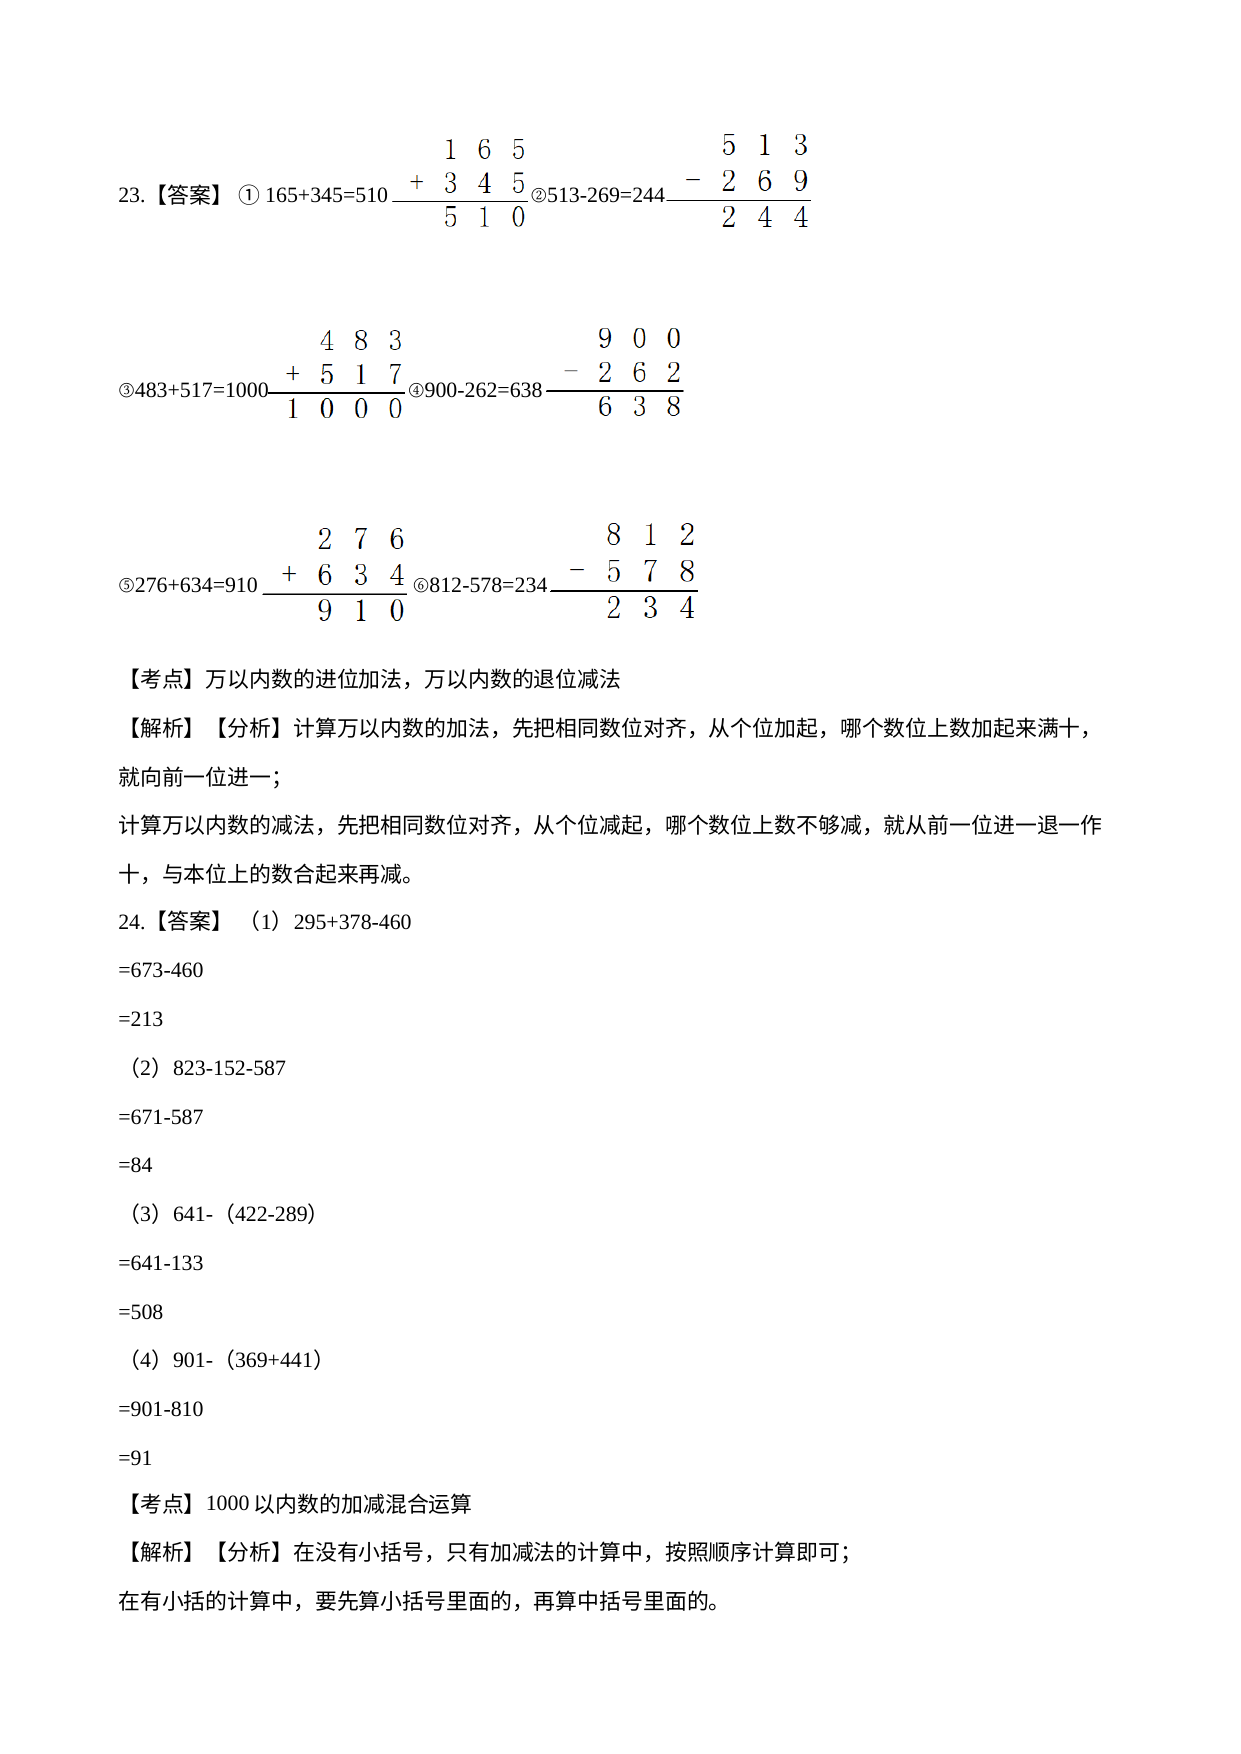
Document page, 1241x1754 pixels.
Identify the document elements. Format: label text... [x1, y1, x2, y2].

picture [268, 327, 408, 422]
text 24.【答案】 （1）295+378-460 =673-460 =213 （2）823-152-587 =671-587 =84 （3）641-（422-289） =641-133 =508 （4）901-（369+441） =901-810 =91 [118, 905, 1122, 1474]
picture [542, 324, 684, 422]
picture [665, 129, 814, 231]
text 【考点】1000以内数的加减混合运算 [118, 1486, 1122, 1519]
text 【解析】【分析】计算万以内数的加法，先把相同数位对齐，从个位加起，哪个数位上数加起来满十，就向前一位进一； 计算万以内数的减法，先把相同数位对齐，从个位减起，哪个数位上数不够减，就从前一位进一退一作十，与本位上的数合起来再减。 [118, 710, 1122, 889]
text 23.【答案】 ①165+345=510②513-269=244 ③483+517=1000④900-262=638 ⑤276+634=910⑥812-578=234 [118, 129, 1122, 649]
picture [257, 524, 413, 623]
text 【解析】【分析】在没有小括号，只有加减法的计算中，按照顺序计算即可； 在有小括的计算中，要先算小括号里面的，再算中括号里面的。 [118, 1535, 1122, 1616]
picture [388, 135, 531, 231]
picture [547, 519, 701, 623]
text 【考点】万以内数的进位加法，万以内数的退位减法 [118, 662, 1122, 694]
